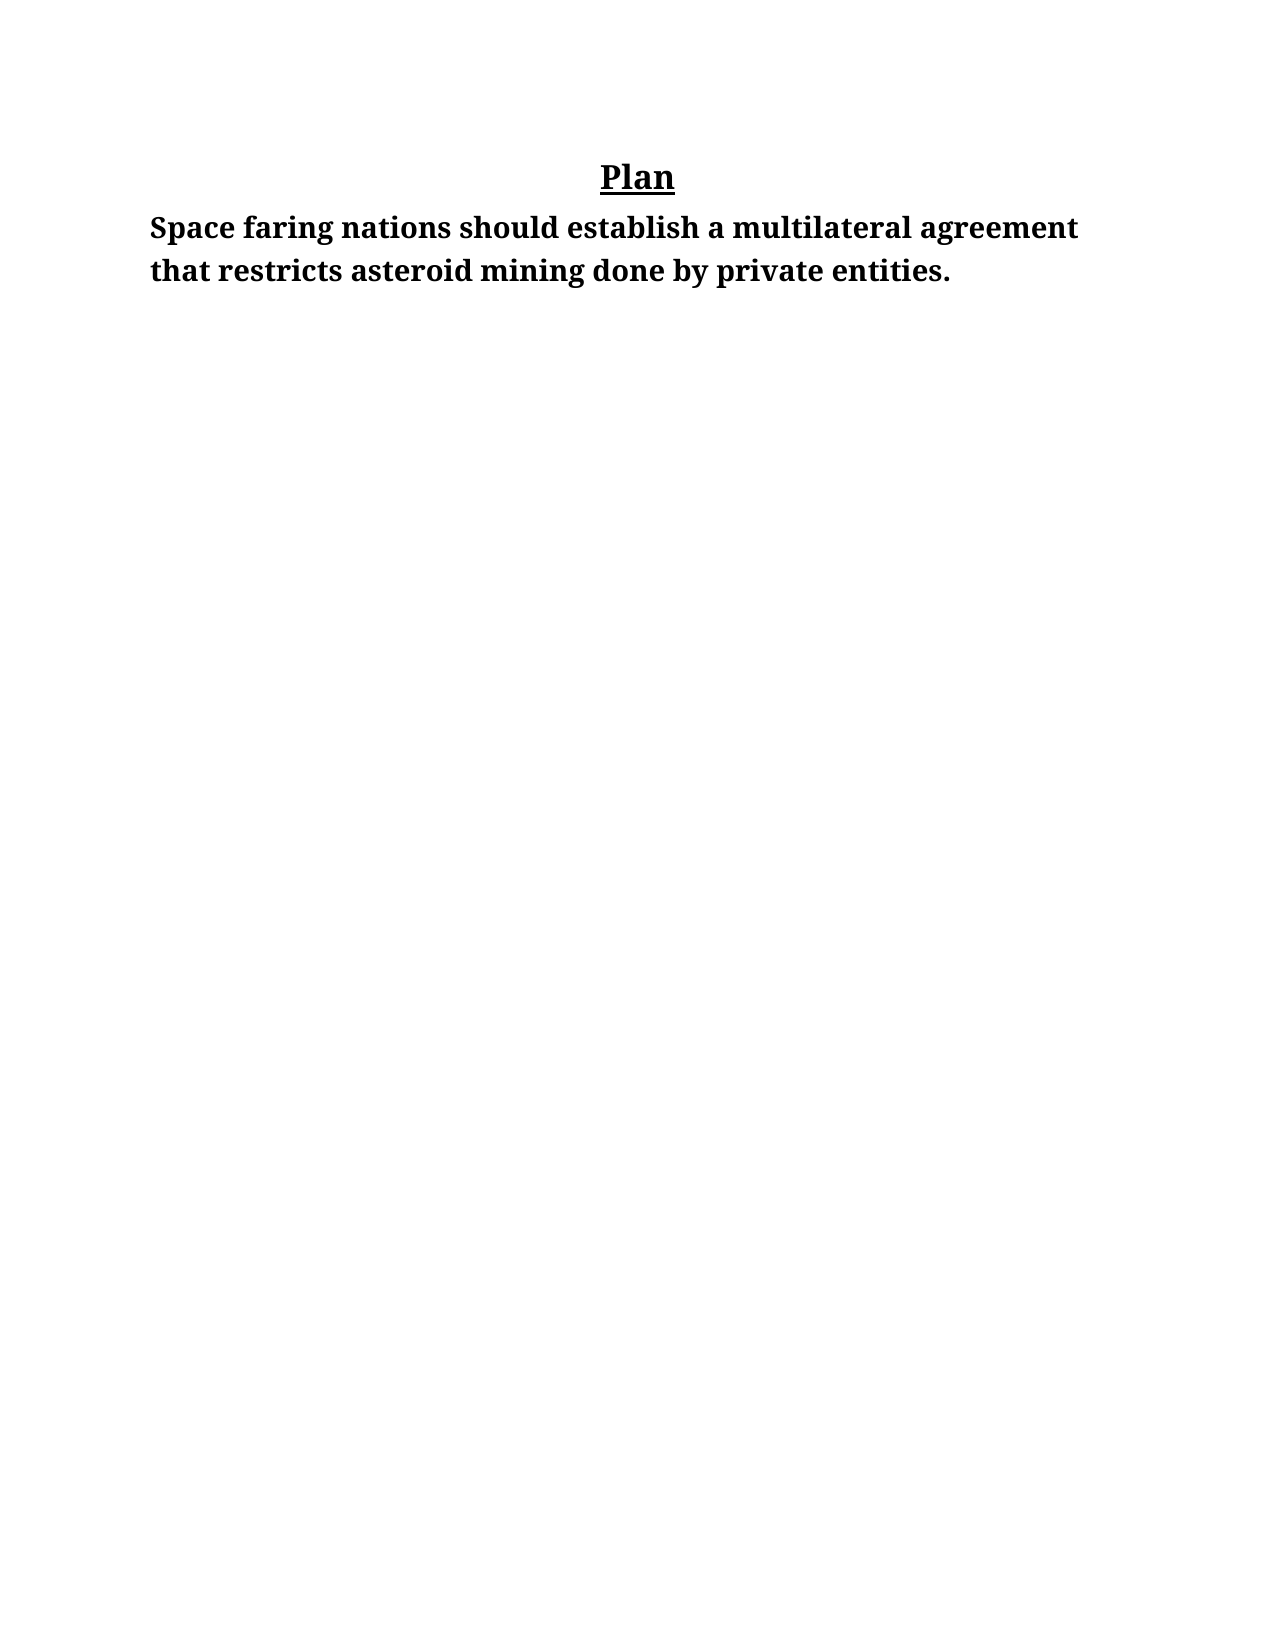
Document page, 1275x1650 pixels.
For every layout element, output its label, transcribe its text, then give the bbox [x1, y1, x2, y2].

subtitle Space faring nations should establish a multilateral agreement that restricts asteroid mining done by private entities. [150, 207, 1125, 290]
subtitle Plan [150, 154, 1125, 199]
